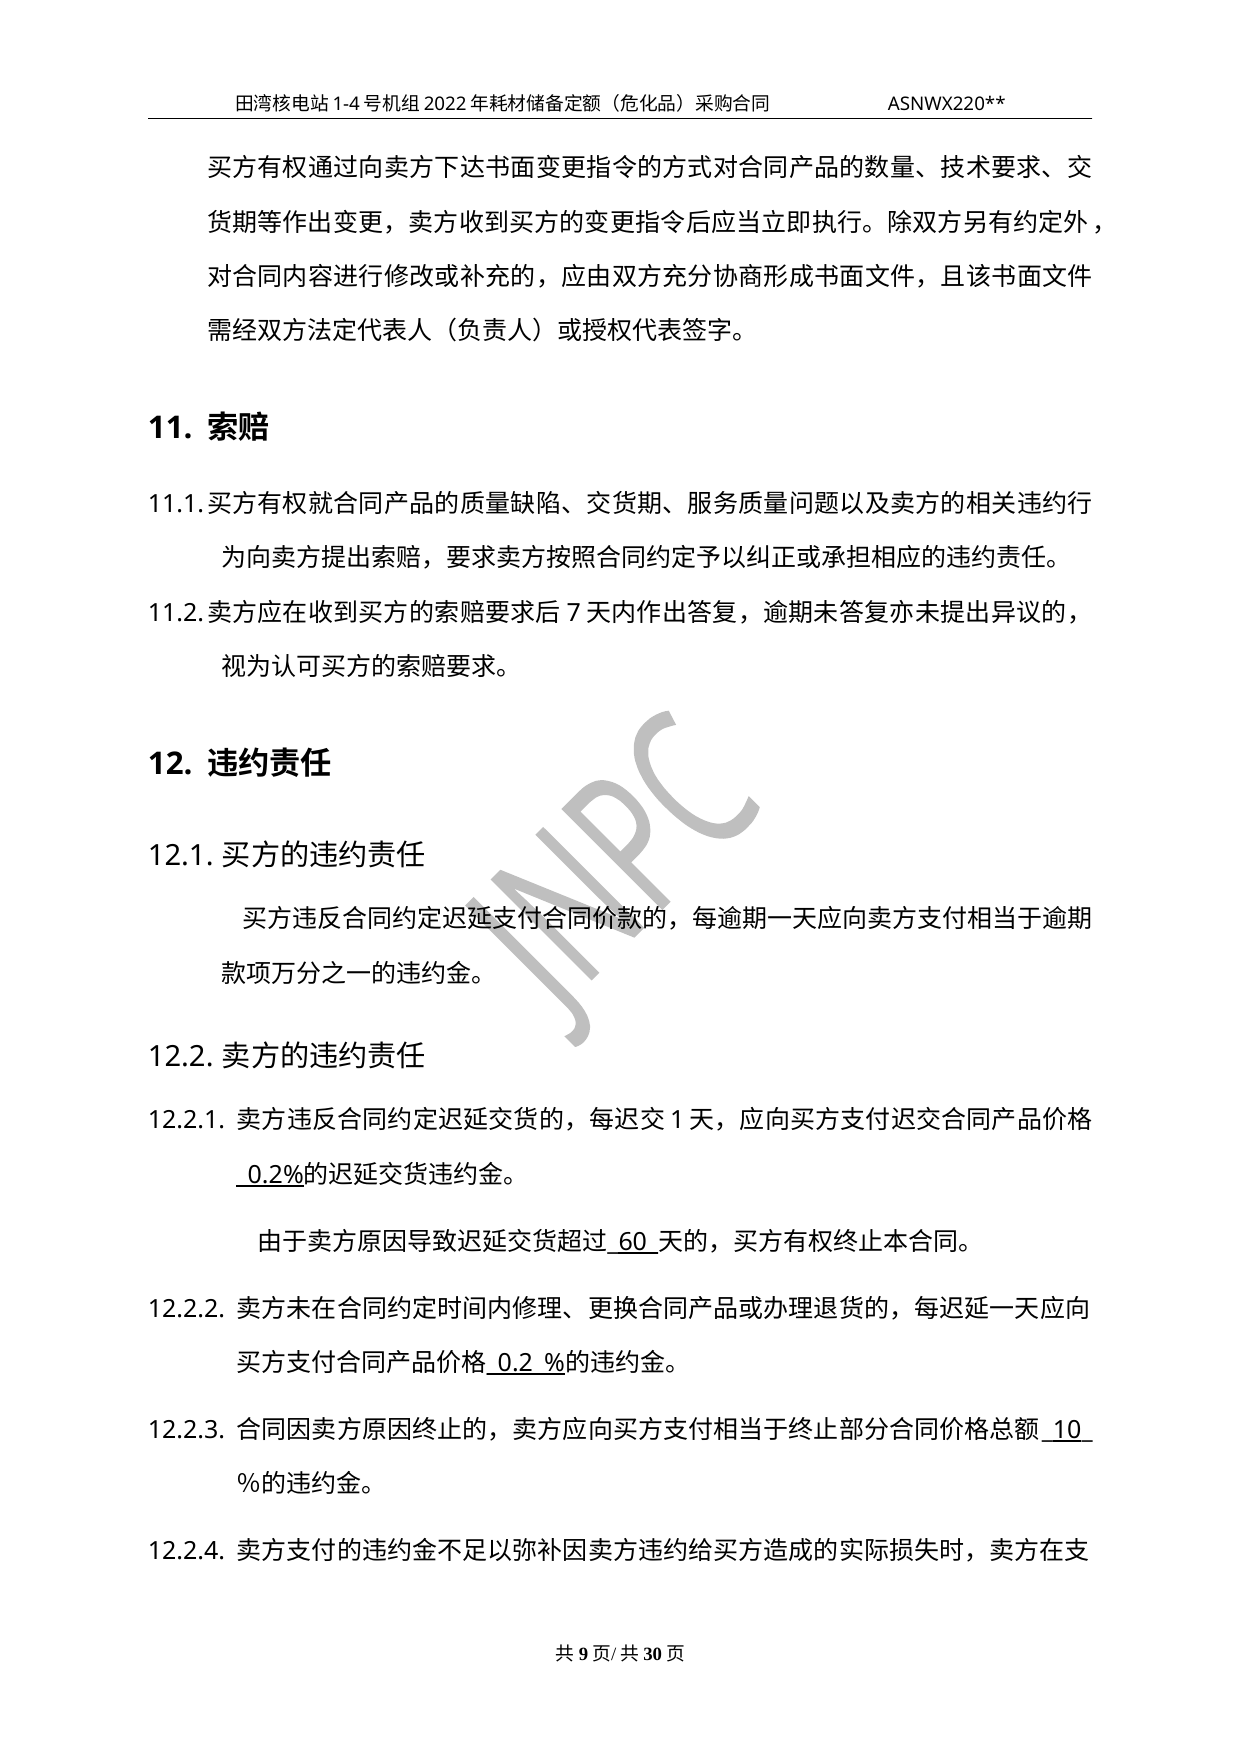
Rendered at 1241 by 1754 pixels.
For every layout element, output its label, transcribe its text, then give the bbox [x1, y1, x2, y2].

list 卖方未在合同约定时间内修理、更换合同产品或办理退货的，每迟延一天应向买方支付合同产品价格_0.2_%的违约金。 [148, 1288, 1092, 1379]
list 买方有权就合同产品的质量缺陷、交货期、服务质量问题以及卖方的相关违约行为向卖方提出索赔，要求卖方按照合同约定予以纠正或承担相应的违约责任。 [148, 483, 1092, 574]
text 违约责任 [148, 738, 1092, 784]
list 合同因卖方原因终止的，卖方应向买方支付相当于终止部分合同价格总额_10_％的违约金。 [148, 1409, 1092, 1500]
list 卖方的违约责任 [148, 1033, 1092, 1075]
list 卖方违反合同约定迟延交货的，每迟交1天，应向买方支付迟交合同产品价格_0.2%的迟延交货违约金。 [148, 1100, 1092, 1191]
text 由于卖方原因导致迟延交货超过_60_天的，买方有权终止本合同。 [236, 1221, 1092, 1257]
text 索赔 [148, 403, 1092, 448]
list 卖方应在收到买方的索赔要求后7天内作出答复，逾期未答复亦未提出异议的，视为认可买方的索赔要求。 [148, 592, 1092, 683]
list 买方的违约责任 [148, 831, 1092, 874]
list 买方有权通过向卖方下达书面变更指令的方式对合同产品的数量、技术要求、交货期等作出变更，卖方收到买方的变更指令后应当立即执行。除双方另有约定外，对合同内容进行修改或补充的，应由双方充分协商形成书面文件，且该书面文件需经双方法定代表人（负责人）或授权代表签字。 [207, 148, 1092, 347]
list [148, 1531, 1092, 1567]
text 买方违反合同约定迟延支付合同价款的，每逾期一天应向卖方支付相当于逾期款项万分之一的违约金。 [221, 899, 1092, 989]
